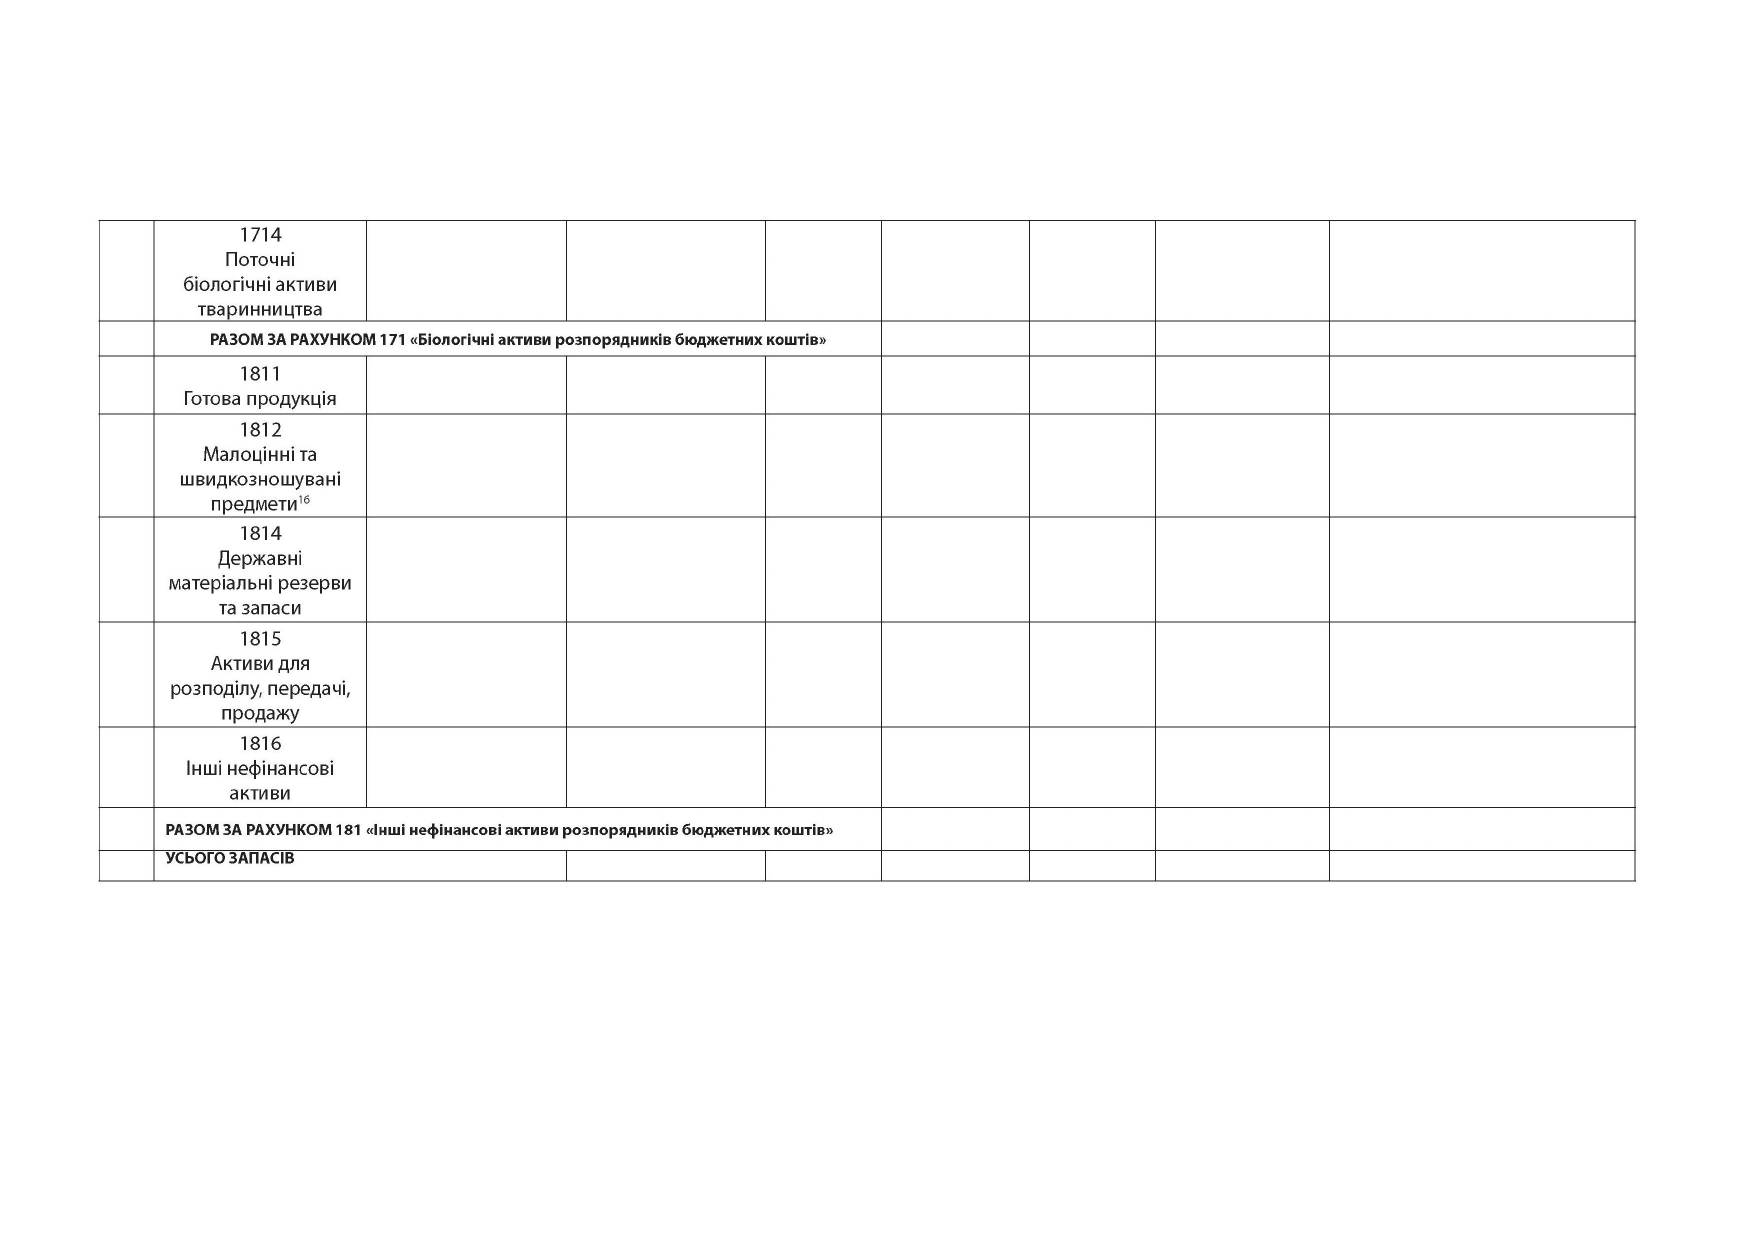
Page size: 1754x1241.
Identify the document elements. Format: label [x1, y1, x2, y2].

picture [59, 176, 1669, 1096]
